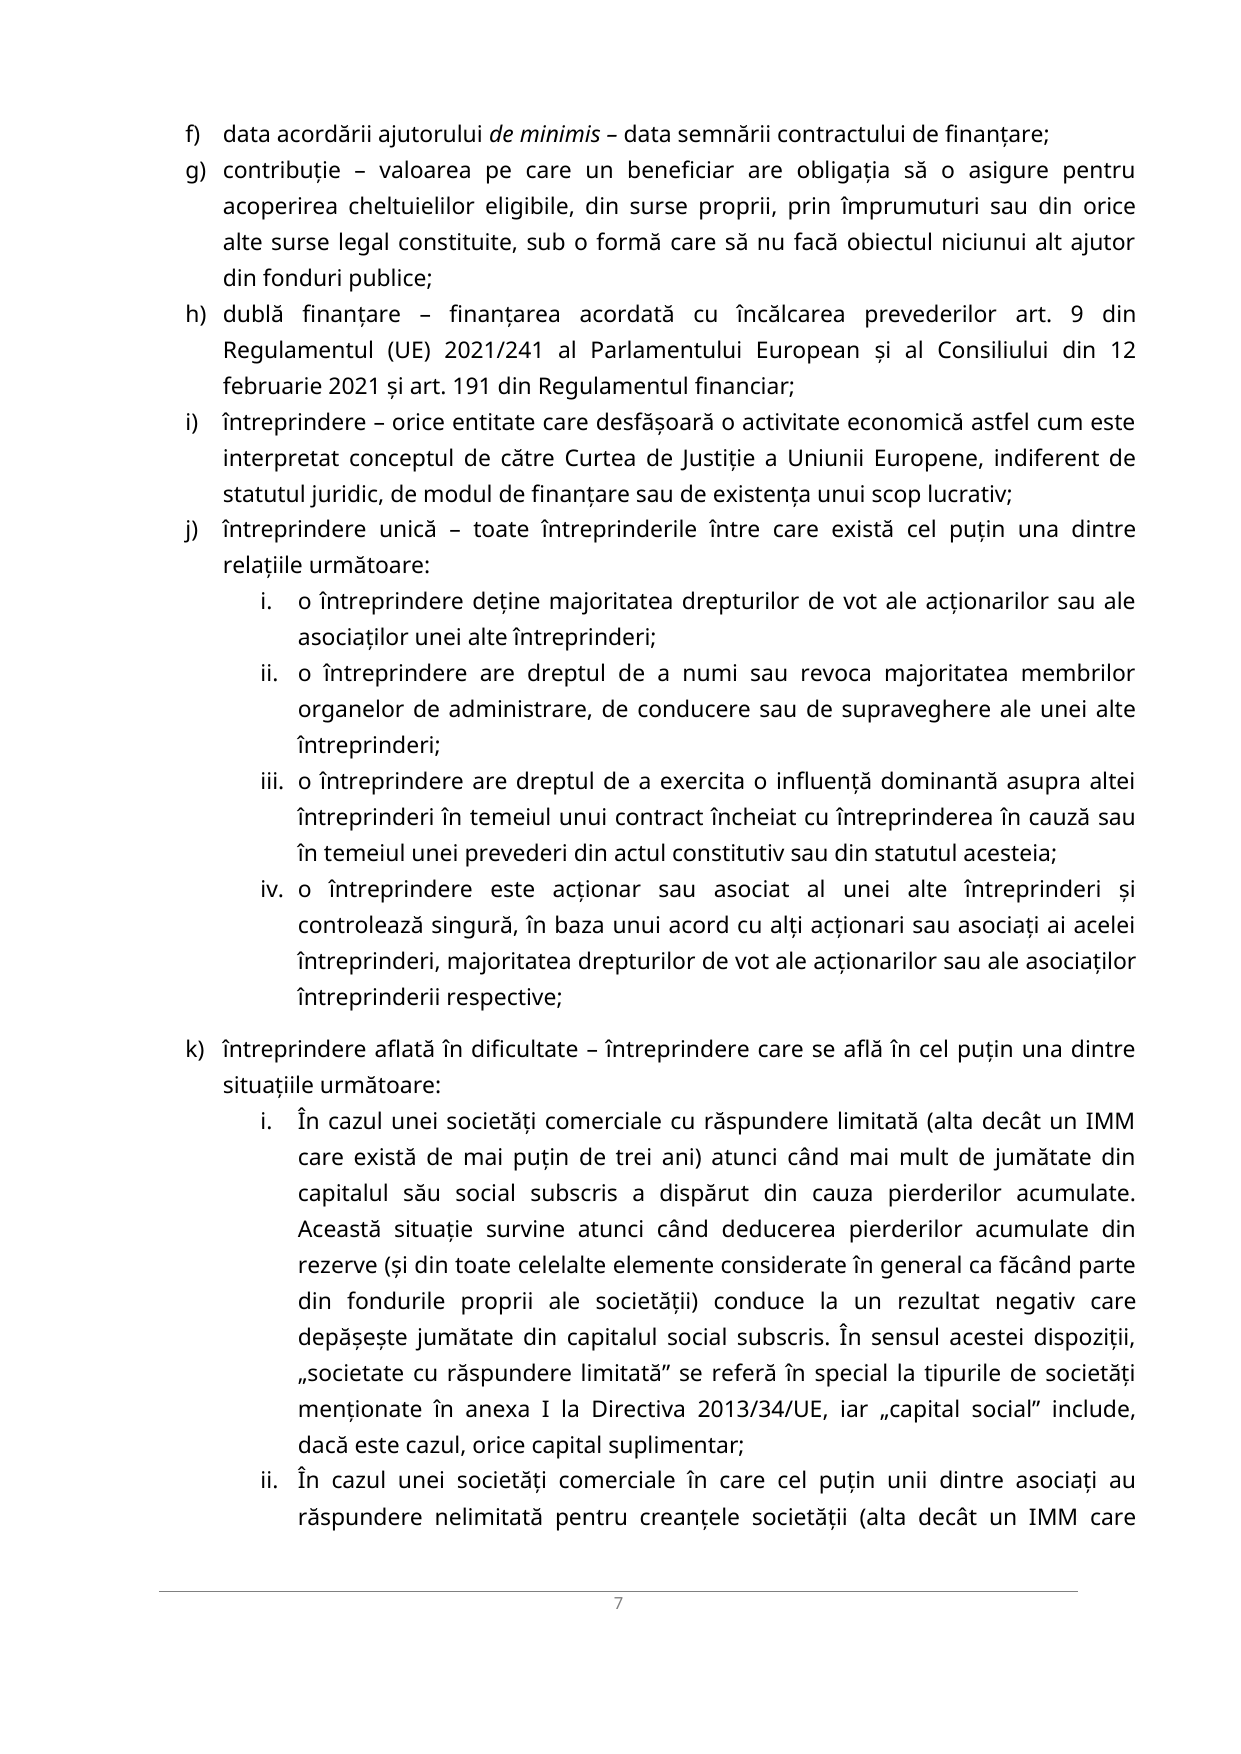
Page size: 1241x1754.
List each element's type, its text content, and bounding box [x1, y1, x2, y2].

list o întreprindere este acționar sau asociat al unei alte întreprinderi și controlează singură, în baza unui acord cu alți acționari sau asociați ai acelei întreprinderi, majoritatea drepturilor de vot ale acționarilor sau ale asociaților întreprinderii respective; [260, 873, 1137, 1012]
list întreprindere aflată în dificultate – întreprindere care se află în cel puțin una dintre situațiile următoare: [185, 1033, 1137, 1100]
list dublă finanţare – finanţarea acordată cu încălcarea prevederilor art. 9 din Regulamentul (UE) 2021/241 al Parlamentului European şi al Consiliului din 12 februarie 2021 şi art. 191 din Regulamentul financiar; [185, 298, 1137, 401]
list întreprindere unică – toate întreprinderile între care există cel puțin una dintre relațiile următoare: [185, 513, 1137, 581]
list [260, 1464, 1137, 1532]
list o întreprindere are dreptul de a exercita o influență dominantă asupra altei întreprinderi în temeiul unui contract încheiat cu întreprinderea în cauză sau în temeiul unei prevederi din actul constitutiv sau din statutul acesteia; [260, 765, 1137, 868]
list În cazul unei societăți comerciale cu răspundere limitată (alta decât un IMM care există de mai puțin de trei ani) atunci când mai mult de jumătate din capitalul său social subscris a dispărut din cauza pierderilor acumulate. Această situație survine atunci când deducerea pierderilor acumulate din rezerve (și din toate celelalte elemente considerate în general ca făcând parte din fondurile proprii ale societății) conduce la un rezultat negativ care depășește jumătate din capitalul social subscris. În sensul acestei dispoziții, „societate cu răspundere limitată” se referă în special la tipurile de societăți menționate în anexa I la Directiva 2013/34/UE, iar „capital social” include, dacă este cazul, orice capital suplimentar; [260, 1105, 1137, 1460]
list data acordării ajutorului de minimis – data semnării contractului de finanțare; [185, 118, 1137, 149]
list o întreprindere deține majoritatea drepturilor de vot ale acționarilor sau ale asociaților unei alte întreprinderi; [260, 585, 1137, 652]
list contribuție – valoarea pe care un beneficiar are obligația să o asigure pentru acoperirea cheltuielilor eligibile, din surse proprii, prin împrumuturi sau din orice alte surse legal constituite, sub o formă care să nu facă obiectul niciunui alt ajutor din fonduri publice; [185, 154, 1137, 293]
list o întreprindere are dreptul de a numi sau revoca majoritatea membrilor organelor de administrare, de conducere sau de supraveghere ale unei alte întreprinderi; [260, 657, 1137, 760]
list întreprindere – orice entitate care desfășoară o activitate economică astfel cum este interpretat conceptul de către Curtea de Justiție a Uniunii Europene, indiferent de statutul juridic, de modul de finanțare sau de existența unui scop lucrativ; [185, 406, 1137, 509]
